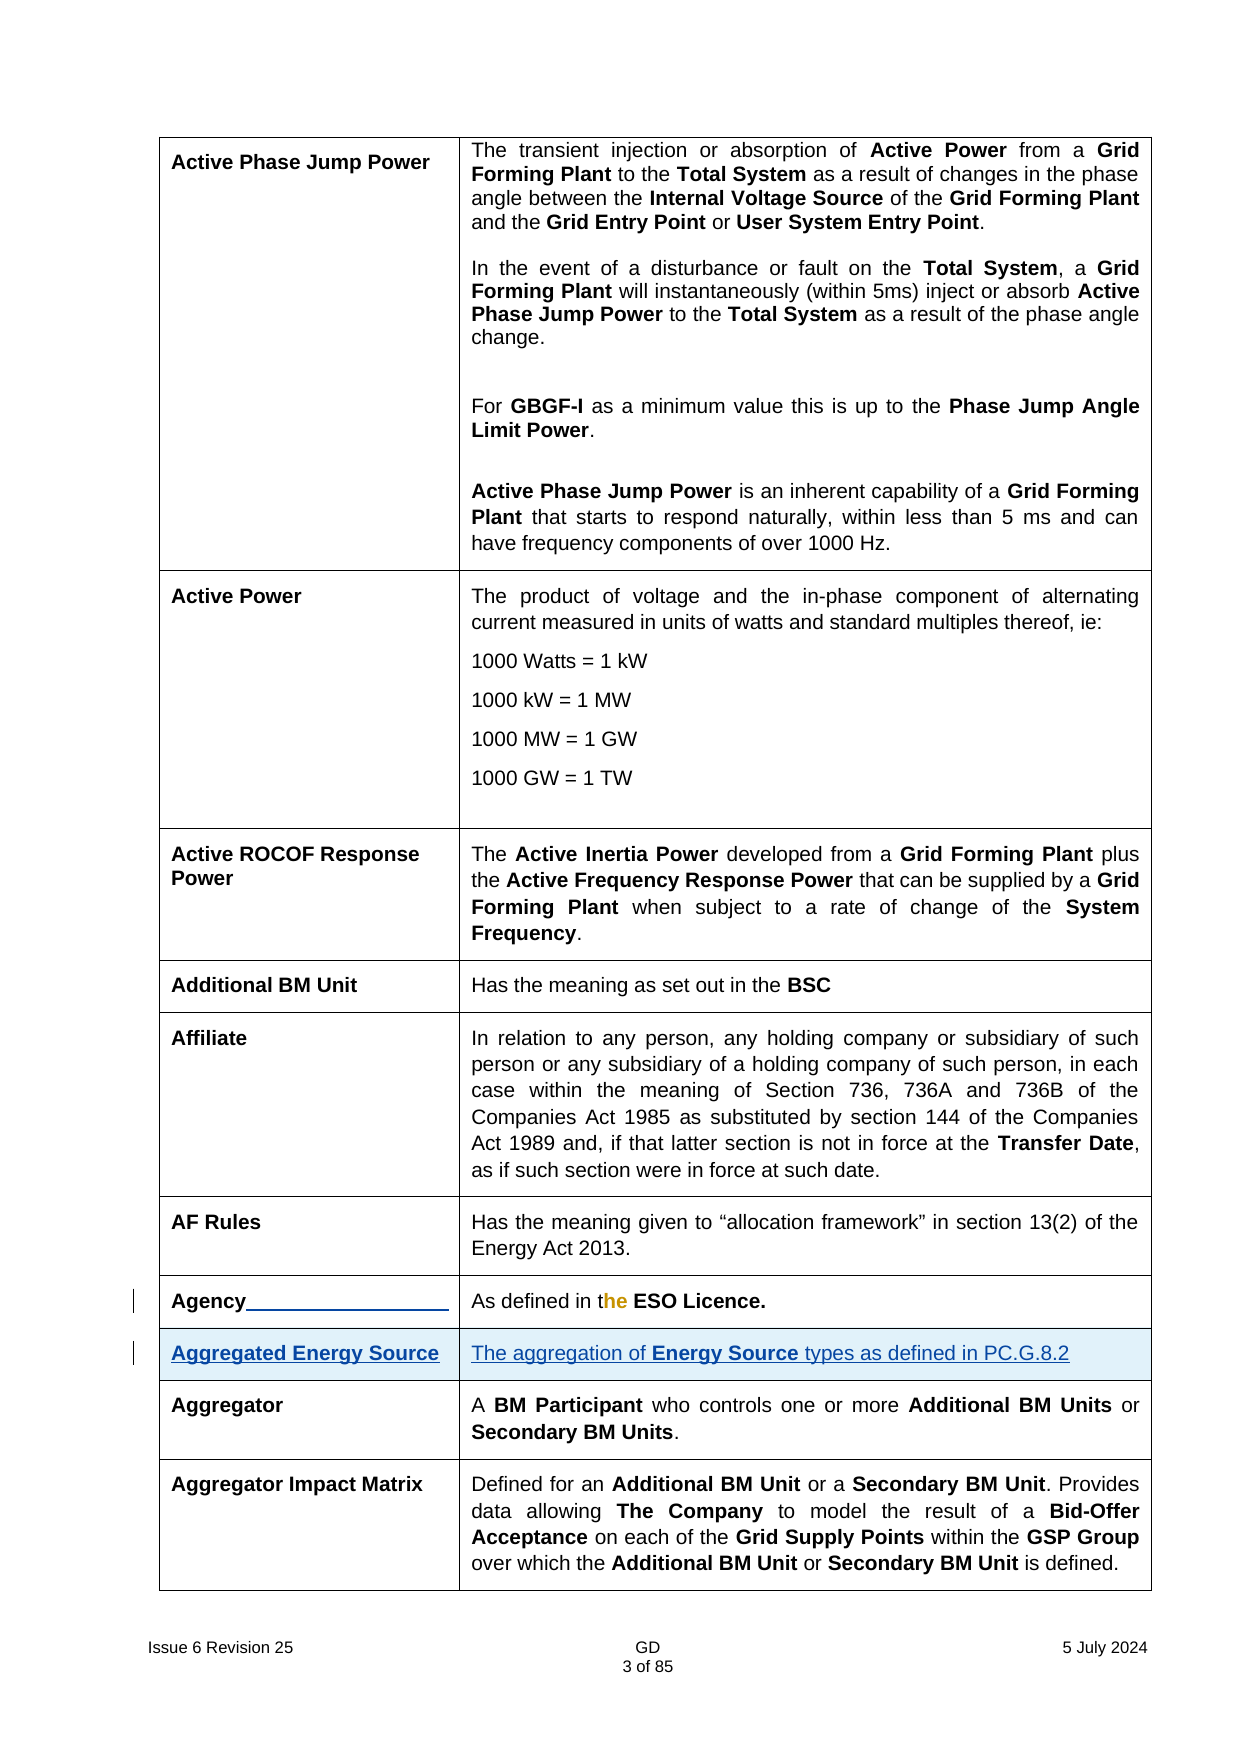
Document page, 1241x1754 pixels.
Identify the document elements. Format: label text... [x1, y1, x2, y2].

table_cell Active Power [160, 571, 459, 828]
table_cell Aggregator [160, 1381, 459, 1458]
table_cell Active ROCOF Response Power [160, 829, 459, 960]
table_cell As defined in the ESO Licence. [460, 1276, 1151, 1327]
table_cell Aggregator Impact Matrix [160, 1460, 459, 1590]
table_cell Affiliate [160, 1013, 459, 1196]
table_cell A BM Participant who controls one or more Additional BM Units or Secondary BM Units. [460, 1381, 1151, 1458]
table_cell The product of voltage and the in-phase component of alternating current measured in units of watts and standard multiples thereof, ie: 1000 Watts = 1 kW 1000 kW = 1 MW 1000 MW = 1 GW 1000 GW = 1 TW [460, 571, 1151, 828]
table_cell Additional BM Unit [160, 961, 459, 1012]
table_cell The Active Inertia Power developed from a Grid Forming Plant plus the Active Frequency Response Power that can be supplied by a Grid Forming Plant when subject to a rate of change of the System Frequency. [460, 829, 1151, 960]
table_cell In relation to any person, any holding company or subsidiary of such person or any subsidiary of a holding company of such person, in each case within the meaning of Section 736, 736A and 736B of the Companies Act 1985 as substituted by section 144 of the Companies Act 1989 and, if that latter section is not in force at the Transfer Date, as if such section were in force at such date. [460, 1013, 1151, 1196]
table_cell The transient injection or absorption of Active Power from a Grid Forming Plant to the Total System as a result of changes in the phase angle between the Internal Voltage Source of the Grid Forming Plant and the Grid Entry Point or User System Entry Point. In the event of a disturbance or fault on the Total System, a Grid Forming Plant will instantaneously (within 5ms) inject or absorb Active Phase Jump Power to the Total System as a result of the phase angle change. For GBGF-I as a minimum value this is up to the Phase Jump Angle Limit Power. Active Phase Jump Power is an inherent capability of a Grid Forming Plant that starts to respond naturally, within less than 5 ms and can have frequency components of over 1000 Hz. [460, 138, 1151, 570]
table_cell Defined for an Additional BM Unit or a Secondary BM Unit. Provides data allowing The Company to model the result of a Bid-Offer Acceptance on each of the Grid Supply Points within the GSP Group over which the Additional BM Unit or Secondary BM Unit is defined. [460, 1460, 1151, 1590]
table_cell Active Phase Jump Power [160, 138, 459, 570]
table_cell Has the meaning given to “allocation framework” in section 13(2) of the Energy Act 2013. [460, 1197, 1151, 1275]
table_cell AF Rules [160, 1197, 459, 1275]
table_cell Has the meaning as set out in the BSC [460, 961, 1151, 1012]
table_cell Agency [160, 1276, 459, 1327]
